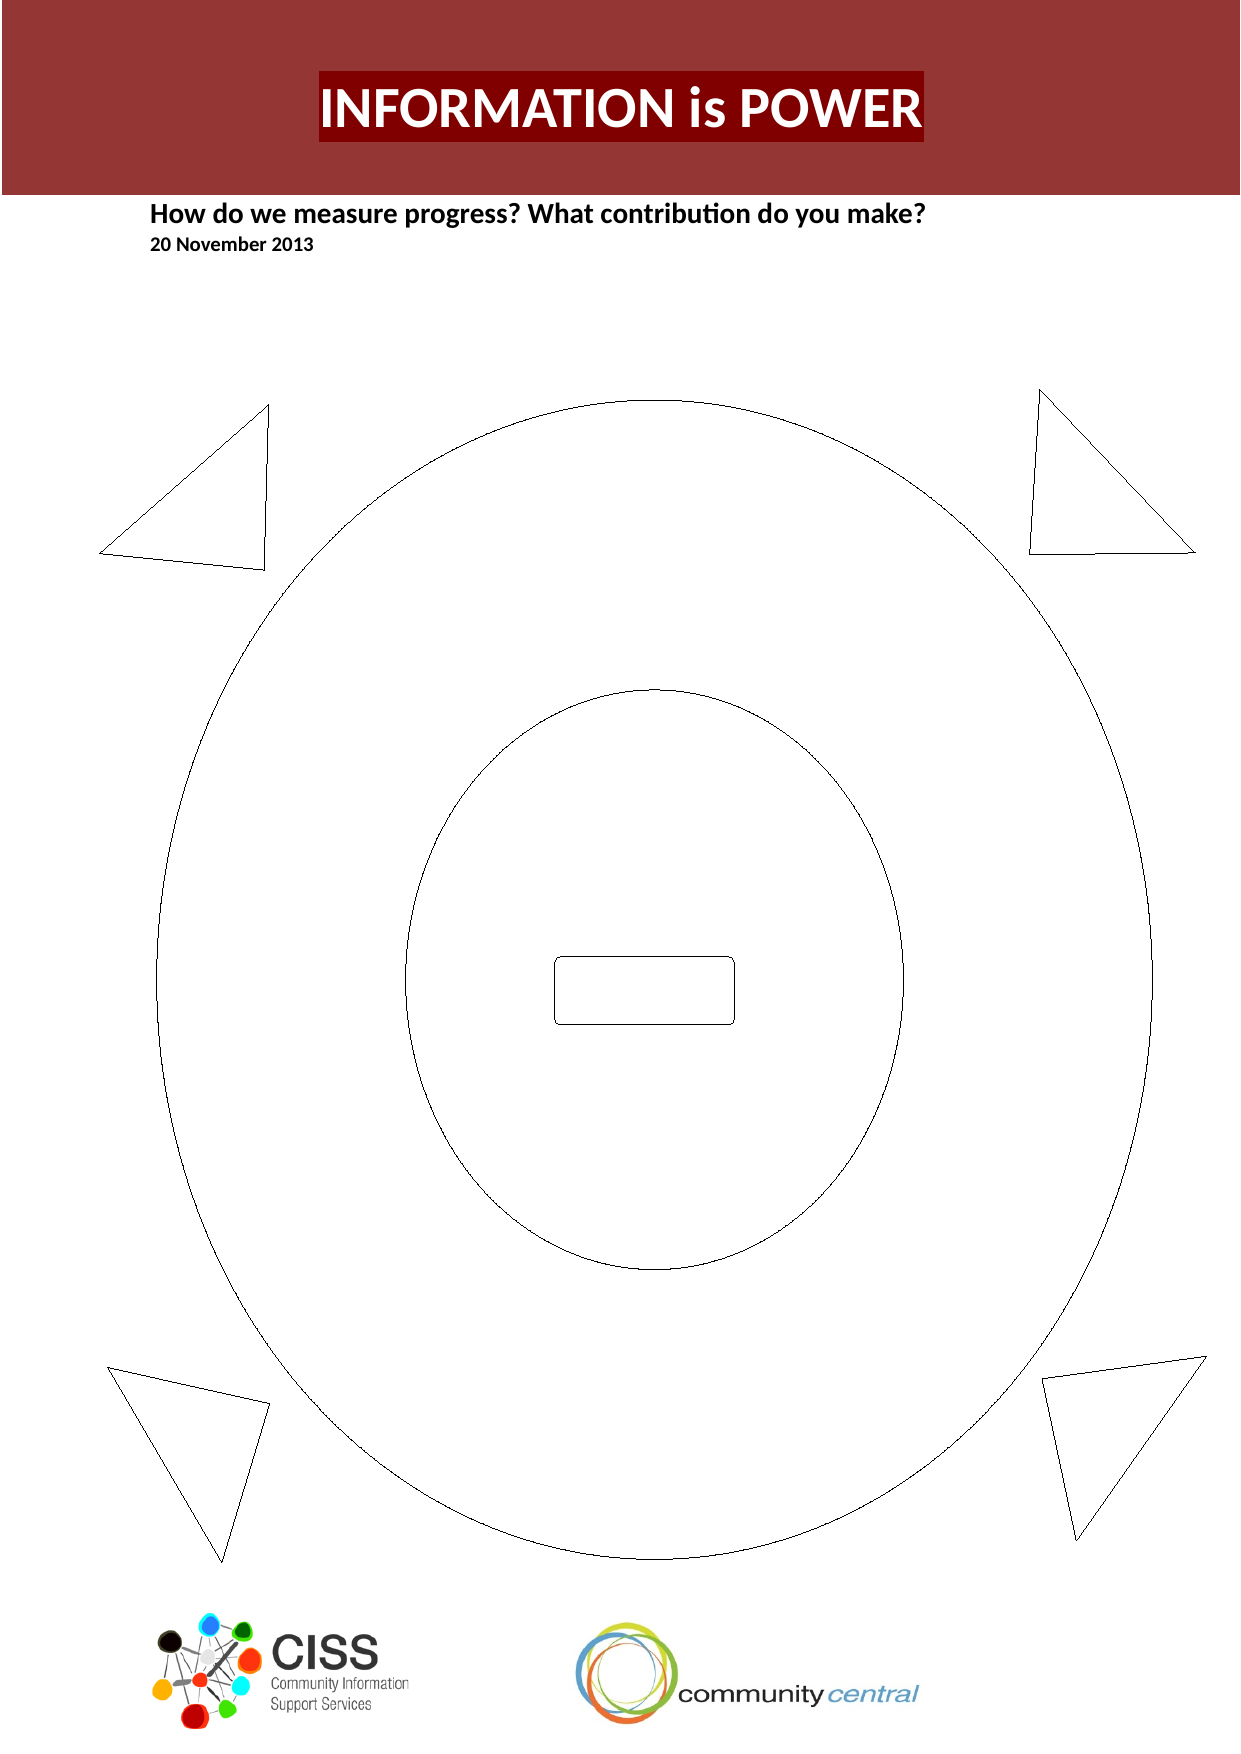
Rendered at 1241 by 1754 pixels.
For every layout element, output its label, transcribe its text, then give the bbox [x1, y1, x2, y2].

text 20 November 2013 [150, 231, 1240, 256]
picture [568, 1613, 925, 1730]
picture [152, 1613, 409, 1729]
text How do we measure progress? What contribution do you make? [150, 195, 1240, 231]
